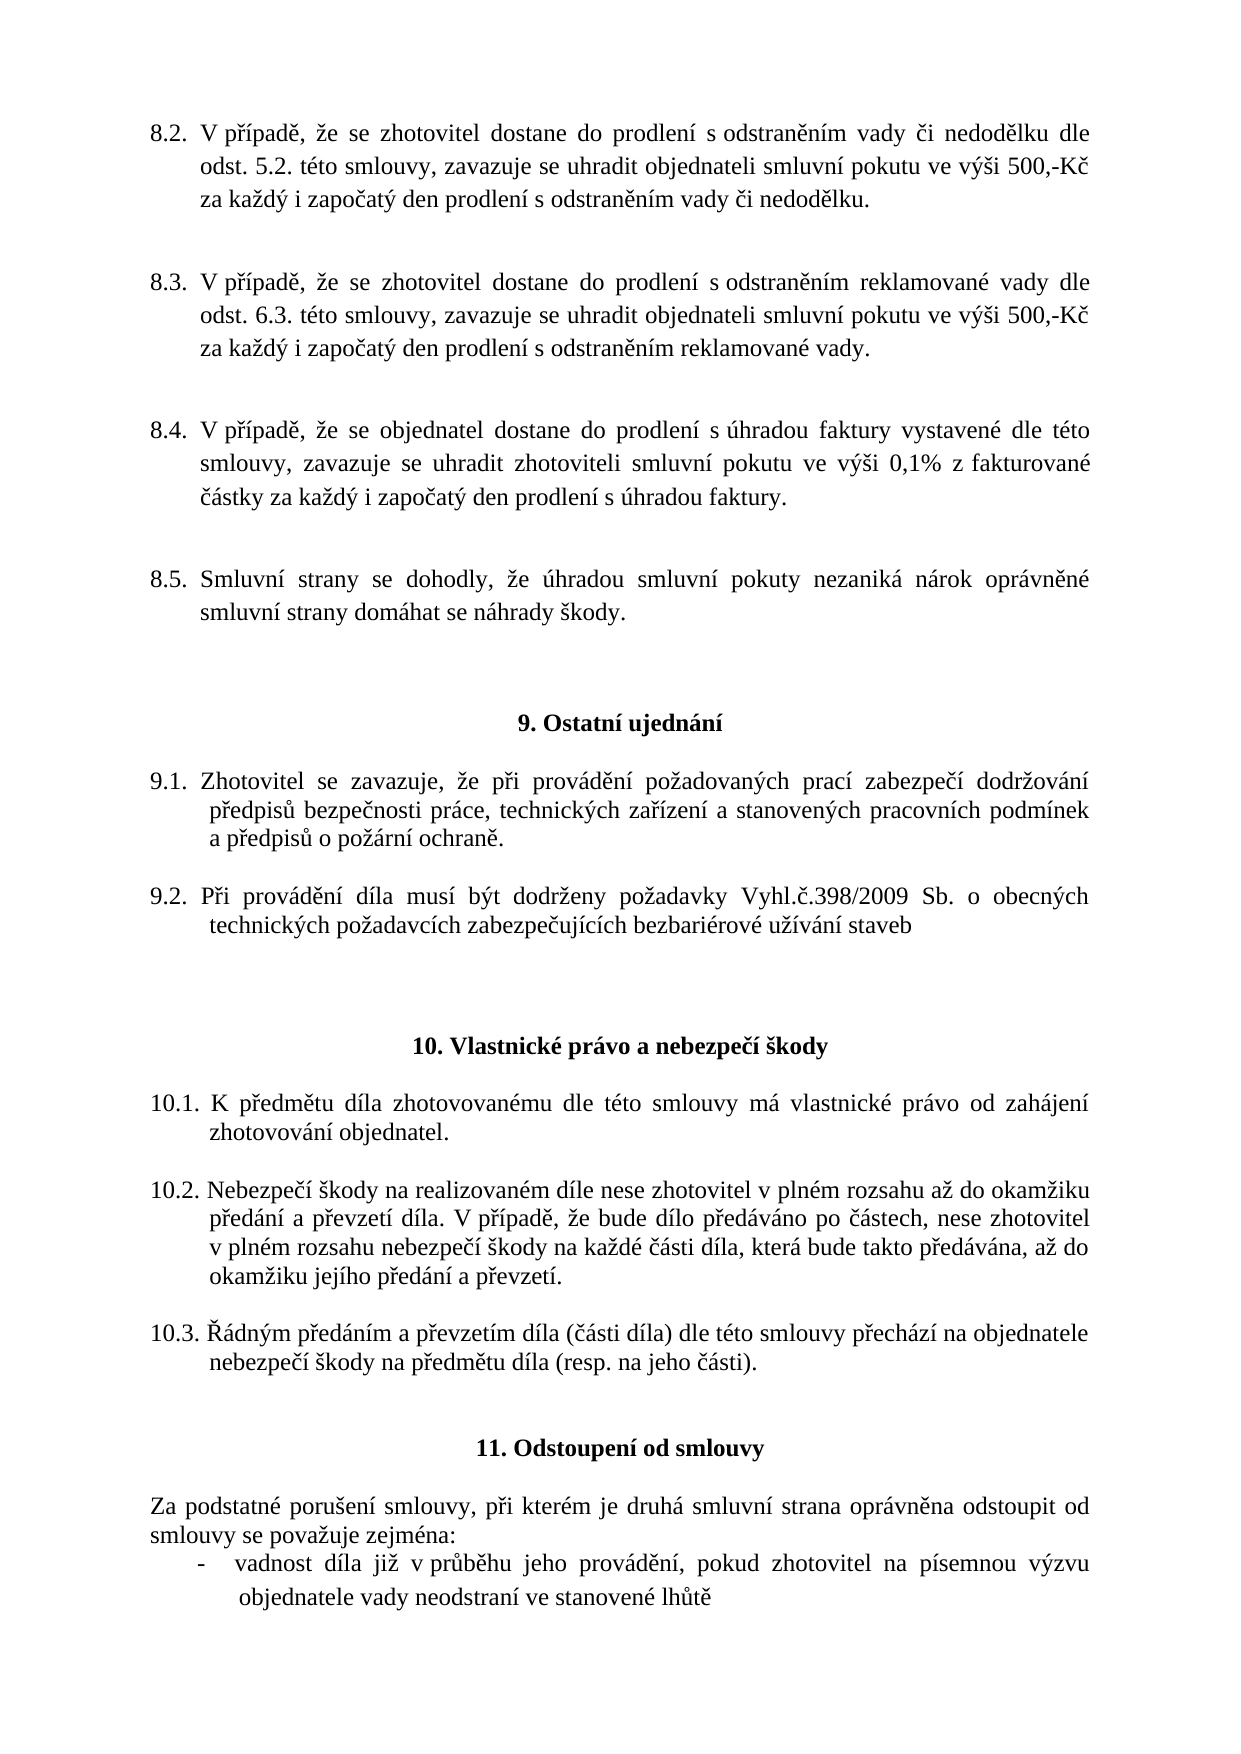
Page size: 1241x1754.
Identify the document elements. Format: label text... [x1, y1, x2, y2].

list V případě, že se zhotovitel dostane do prodlení s odstraněním reklamované vady dle odst. 6.3. této smlouvy, zavazuje se uhradit objednateli smluvní pokutu ve výši 500,-Kč za každý i započatý den prodlení s odstraněním reklamované vady. [150, 267, 1090, 362]
text 9. Ostatní ujednání [150, 708, 1090, 737]
text 9.2. Při provádění díla musí být dodrženy požadavky Vyhl.č.398/2009 Sb. o obecných technických požadavcích zabezpečujících bezbariérové užívání staveb [150, 881, 1090, 938]
list vadnost díla již v průběhu jeho provádění, pokud zhotovitel na písemnou výzvu objednatele vady neodstraní ve stanovené lhůtě [197, 1548, 1090, 1610]
text 10.2. Nebezpečí škody na realizovaném díle nese zhotovitel v plném rozsahu až do okamžiku předání a převzetí díla. V případě, že bude dílo předáváno po částech, nese zhotovitel v plném rozsahu nebezpečí škody na každé části díla, která bude takto předávána, až do okamžiku jejího předání a převzetí. [150, 1175, 1090, 1290]
text Za podstatné porušení smlouvy, při kterém je druhá smluvní strana oprávněna odstoupit od smlouvy se považuje zejména: [150, 1491, 1090, 1548]
list V případě, že se objednatel dostane do prodlení s úhradou faktury vystavené dle této smlouvy, zavazuje se uhradit zhotoviteli smluvní pokutu ve výši 0,1% z fakturované částky za každý i započatý den prodlení s úhradou faktury. [150, 416, 1090, 510]
text 10. Vlastnické právo a nebezpečí škody [150, 1031, 1090, 1060]
list V případě, že se zhotovitel dostane do prodlení s odstraněním vady či nedodělku dle odst. 5.2. této smlouvy, zavazuje se uhradit objednateli smluvní pokutu ve výši 500,-Kč za každý i započatý den prodlení s odstraněním vady či nedodělku. [150, 118, 1090, 213]
list Smluvní strany se dohodly, že úhradou smluvní pokuty nezaniká nárok oprávněné smluvní strany domáhat se náhrady škody. [150, 564, 1090, 626]
text 10.1. K předmětu díla zhotovovanému dle této smlouvy má vlastnické právo od zahájení zhotovování objednatel. [150, 1088, 1090, 1146]
text 9.1. Zhotovitel se zavazuje, že při provádění požadovaných prací zabezpečí dodržování předpisů bezpečnosti práce, technických zařízení a stanovených pracovních podmínek a předpisů o požární ochraně. [150, 766, 1090, 852]
text 10.3. Řádným předáním a převzetím díla (části díla) dle této smlouvy přechází na objednatele nebezpečí škody na předmětu díla (resp. na jeho části). [150, 1318, 1090, 1376]
text 11. Odstoupení od smlouvy [150, 1433, 1090, 1462]
